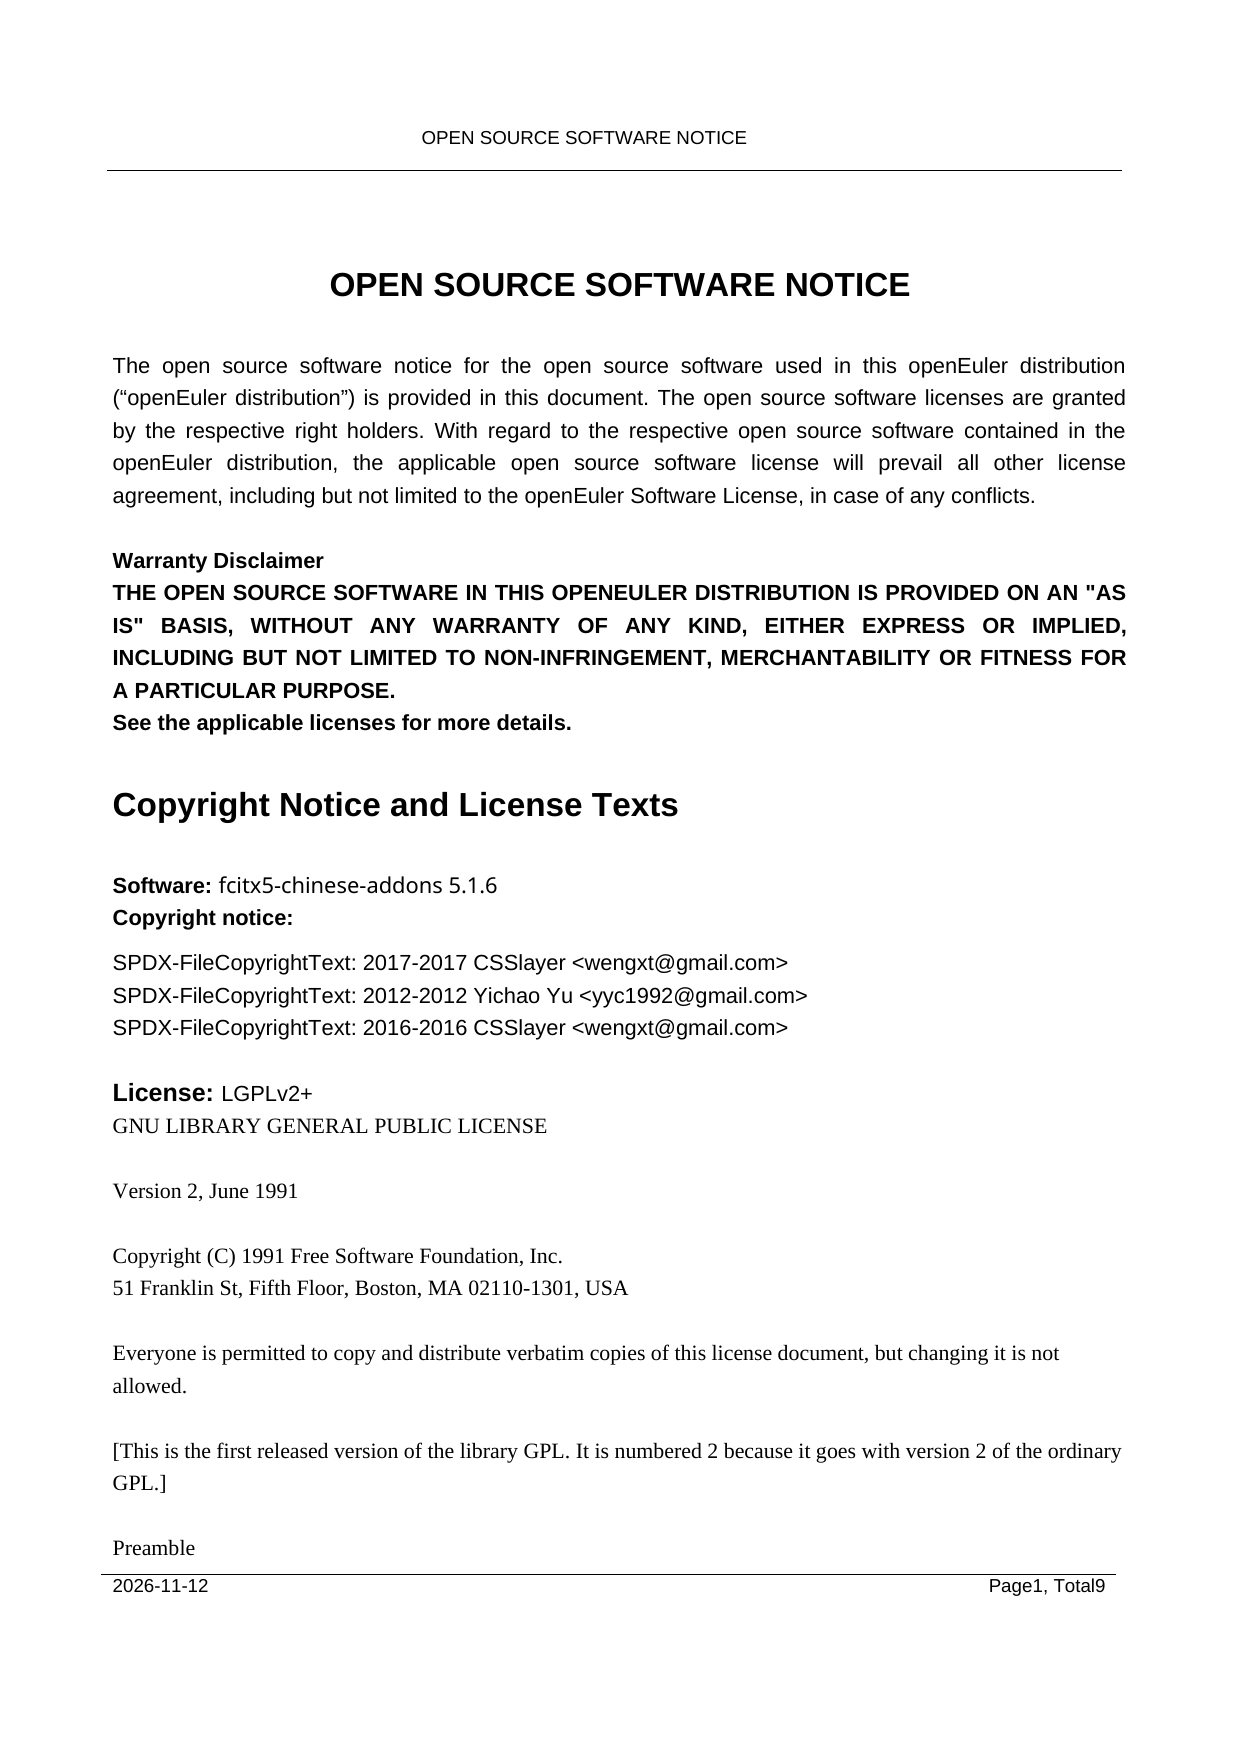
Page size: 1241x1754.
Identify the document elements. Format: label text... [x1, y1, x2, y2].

text OPEN SOURCE SOFTWARE NOTICE [112, 251, 1128, 316]
text THE OPEN SOURCE SOFTWARE IN THIS OPENEULER DISTRIBUTION IS PROVIDED ON AN "AS IS" BASIS, WITHOUT ANY WARRANTY OF ANY KIND, EITHER EXPRESS OR IMPLIED, INCLUDING BUT NOT LIMITED TO NON-INFRINGEMENT, MERCHANTABILITY OR FITNESS FOR A PARTICULAR PURPOSE. See the applicable licenses for more details. [112, 576, 1128, 739]
text License: LGPLv2+ [112, 1077, 1128, 1109]
text Copyright Notice and License Texts [112, 771, 1128, 836]
text Copyright notice: [112, 901, 1128, 934]
text The open source software notice for the open source software used in this openEuler distribution (“openEuler distribution”) is provided in this document. The open source software licenses are granted by the respective right holders. With regard to the respective open source software contained in the openEuler distribution, the applicable open source software license will prevail all other license agreement, including but not limited to the openEuler Software License, in case of any conflicts. [112, 349, 1128, 511]
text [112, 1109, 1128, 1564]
title Software: fcitx5-chinese-addons 5.1.6 [112, 869, 1128, 901]
text Warranty Disclaimer [112, 544, 1128, 576]
text SPDX-FileCopyrightText: 2017-2017 CSSlayer <wengxt@gmail.com> SPDX-FileCopyrightText: 2012-2012 Yichao Yu <yyc1992@gmail.com> SPDX-FileCopyrightText: 2016-2016 CSSlayer <wengxt@gmail.com> [112, 947, 1128, 1077]
